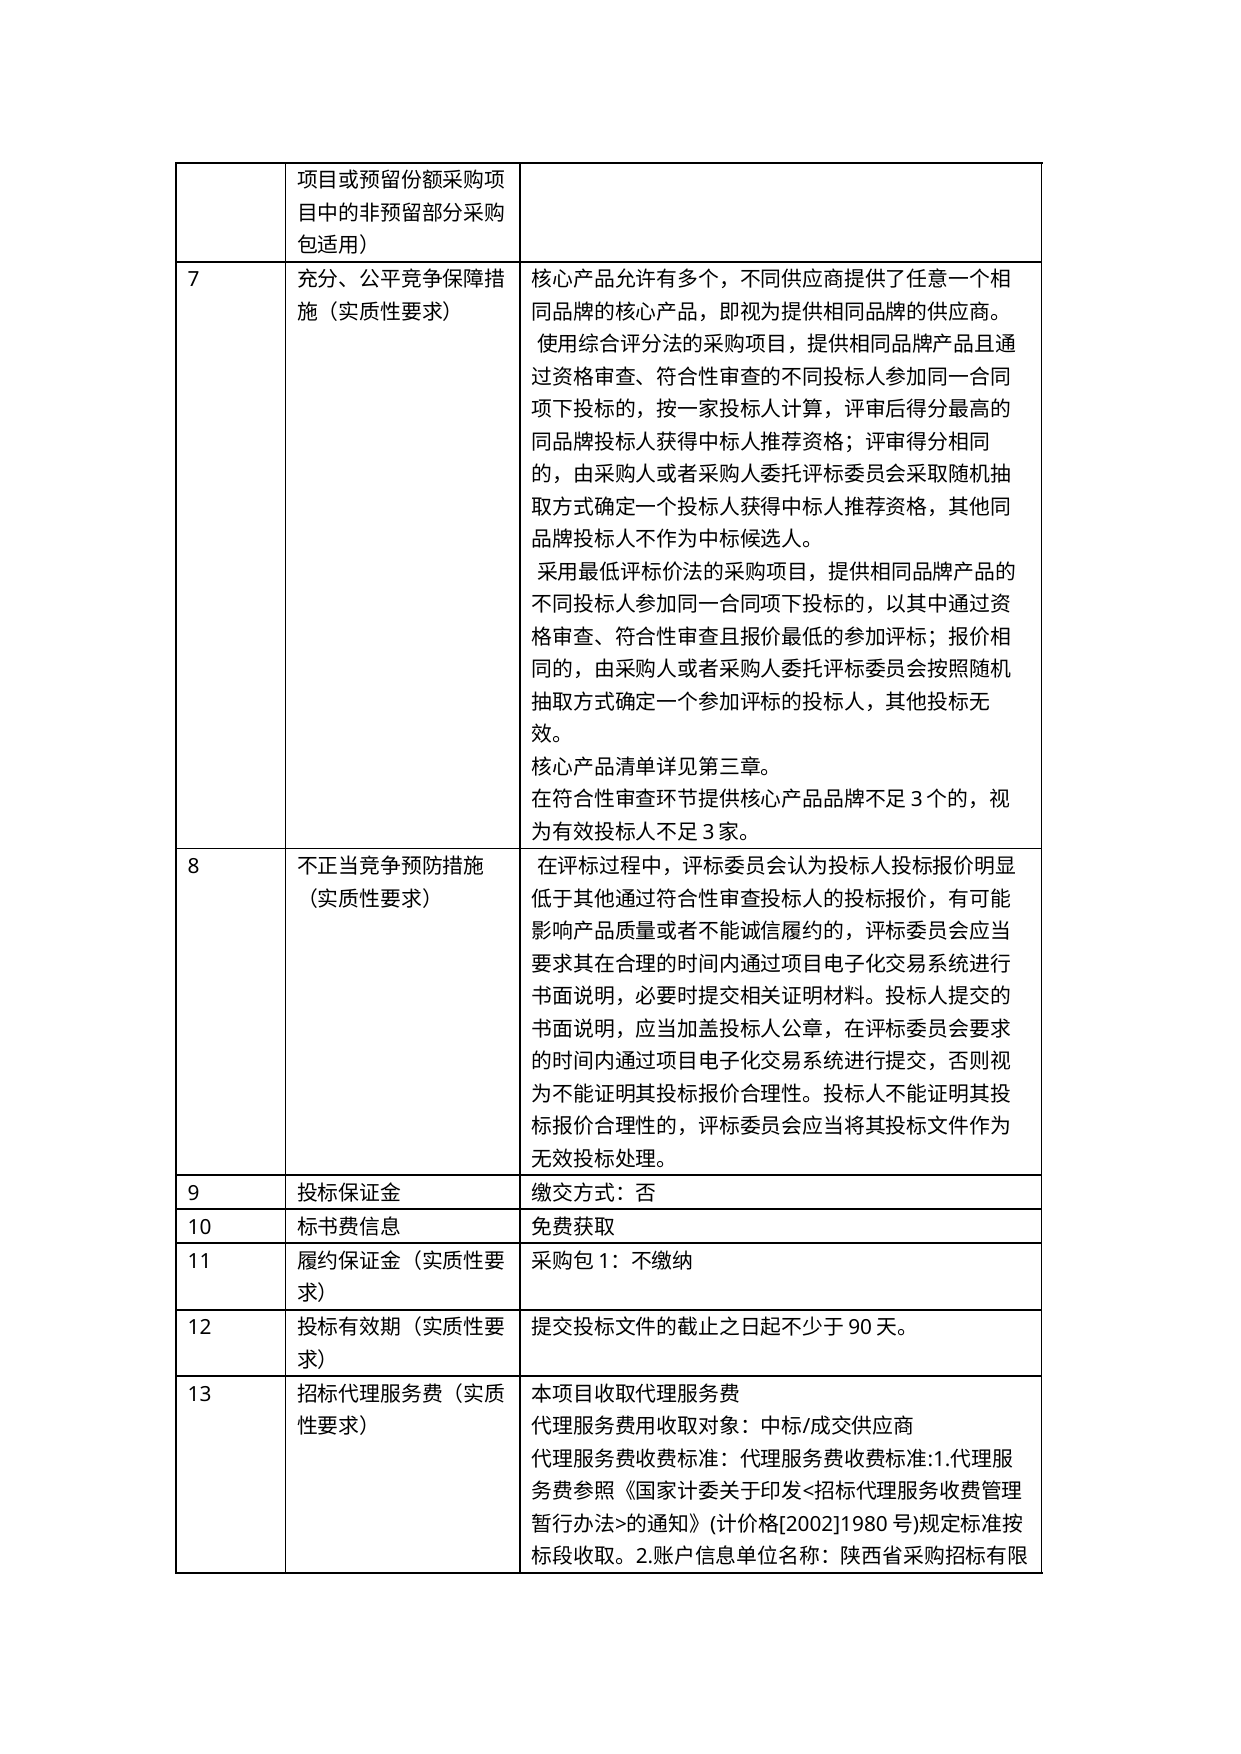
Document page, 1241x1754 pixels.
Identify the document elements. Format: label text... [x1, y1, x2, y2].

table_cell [521, 1377, 1041, 1572]
table_cell 12 [177, 1311, 285, 1375]
table_cell 8 [177, 849, 285, 1174]
table_cell 充分、公平竞争保障措施（实质性要求） [286, 263, 519, 848]
table_cell 缴交方式：否 [521, 1176, 1041, 1208]
table_cell 投标有效期（实质性要求） [286, 1311, 519, 1375]
table_cell 9 [177, 1176, 285, 1208]
table_cell 在评标过程中，评标委员会认为投标人投标报价明显低于其他通过符合性审查投标人的投标报价，有可能影响产品质量或者不能诚信履约的，评标委员会应当要求其在合理的时间内通过项目电子化交易系统进行书面说明，必要时提交相关证明材料。投标人提交的书面说明，应当加盖投标人公章，在评标委员会要求的时间内通过项目电子化交易系统进行提交，否则视为不能证明其投标报价合理性。投标人不能证明其投标报价合理性的，评标委员会应当将其投标文件作为无效投标处理。 [521, 849, 1041, 1174]
table_cell 13 [177, 1377, 285, 1572]
table_cell 核心产品允许有多个，不同供应商提供了任意一个相同品牌的核心产品，即视为提供相同品牌的供应商。 使用综合评分法的采购项目，提供相同品牌产品且通过资格审查、符合性审查的不同投标人参加同一合同项下投标的，按一家投标人计算，评审后得分最高的同品牌投标人获得中标人推荐资格；评审得分相同的，由采购人或者采购人委托评标委员会采取随机抽取方式确定一个投标人获得中标人推荐资格，其他同品牌投标人不作为中标候选人。 采用最低评标价法的采购项目，提供相同品牌产品的不同投标人参加同一合同项下投标的，以其中通过资格审查、符合性审查且报价最低的参加评标；报价相同的，由采购人或者采购人委托评标委员会按照随机抽取方式确定一个参加评标的投标人，其他投标无效。 核心产品清单详见第三章。 在符合性审查环节提供核心产品品牌不足3个的，视为有效投标人不足3家。 [521, 263, 1041, 848]
table_cell 10 [177, 1210, 285, 1242]
table_cell 不正当竞争预防措施（实质性要求） [286, 849, 519, 1174]
table_cell 11 [177, 1244, 285, 1309]
table_cell 履约保证金（实质性要求） [286, 1244, 519, 1309]
table_cell 免费获取 [521, 1210, 1041, 1242]
table_cell 投标保证金 [286, 1176, 519, 1208]
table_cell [286, 164, 519, 261]
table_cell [521, 164, 1041, 261]
table_cell 标书费信息 [286, 1210, 519, 1242]
table_cell 招标代理服务费（实质性要求） [286, 1377, 519, 1572]
table_cell 提交投标文件的截止之日起不少于90天。 [521, 1311, 1041, 1375]
table_cell 6 [177, 164, 285, 261]
table_cell 7 [177, 263, 285, 848]
table_cell 采购包1：不缴纳 [521, 1244, 1041, 1309]
